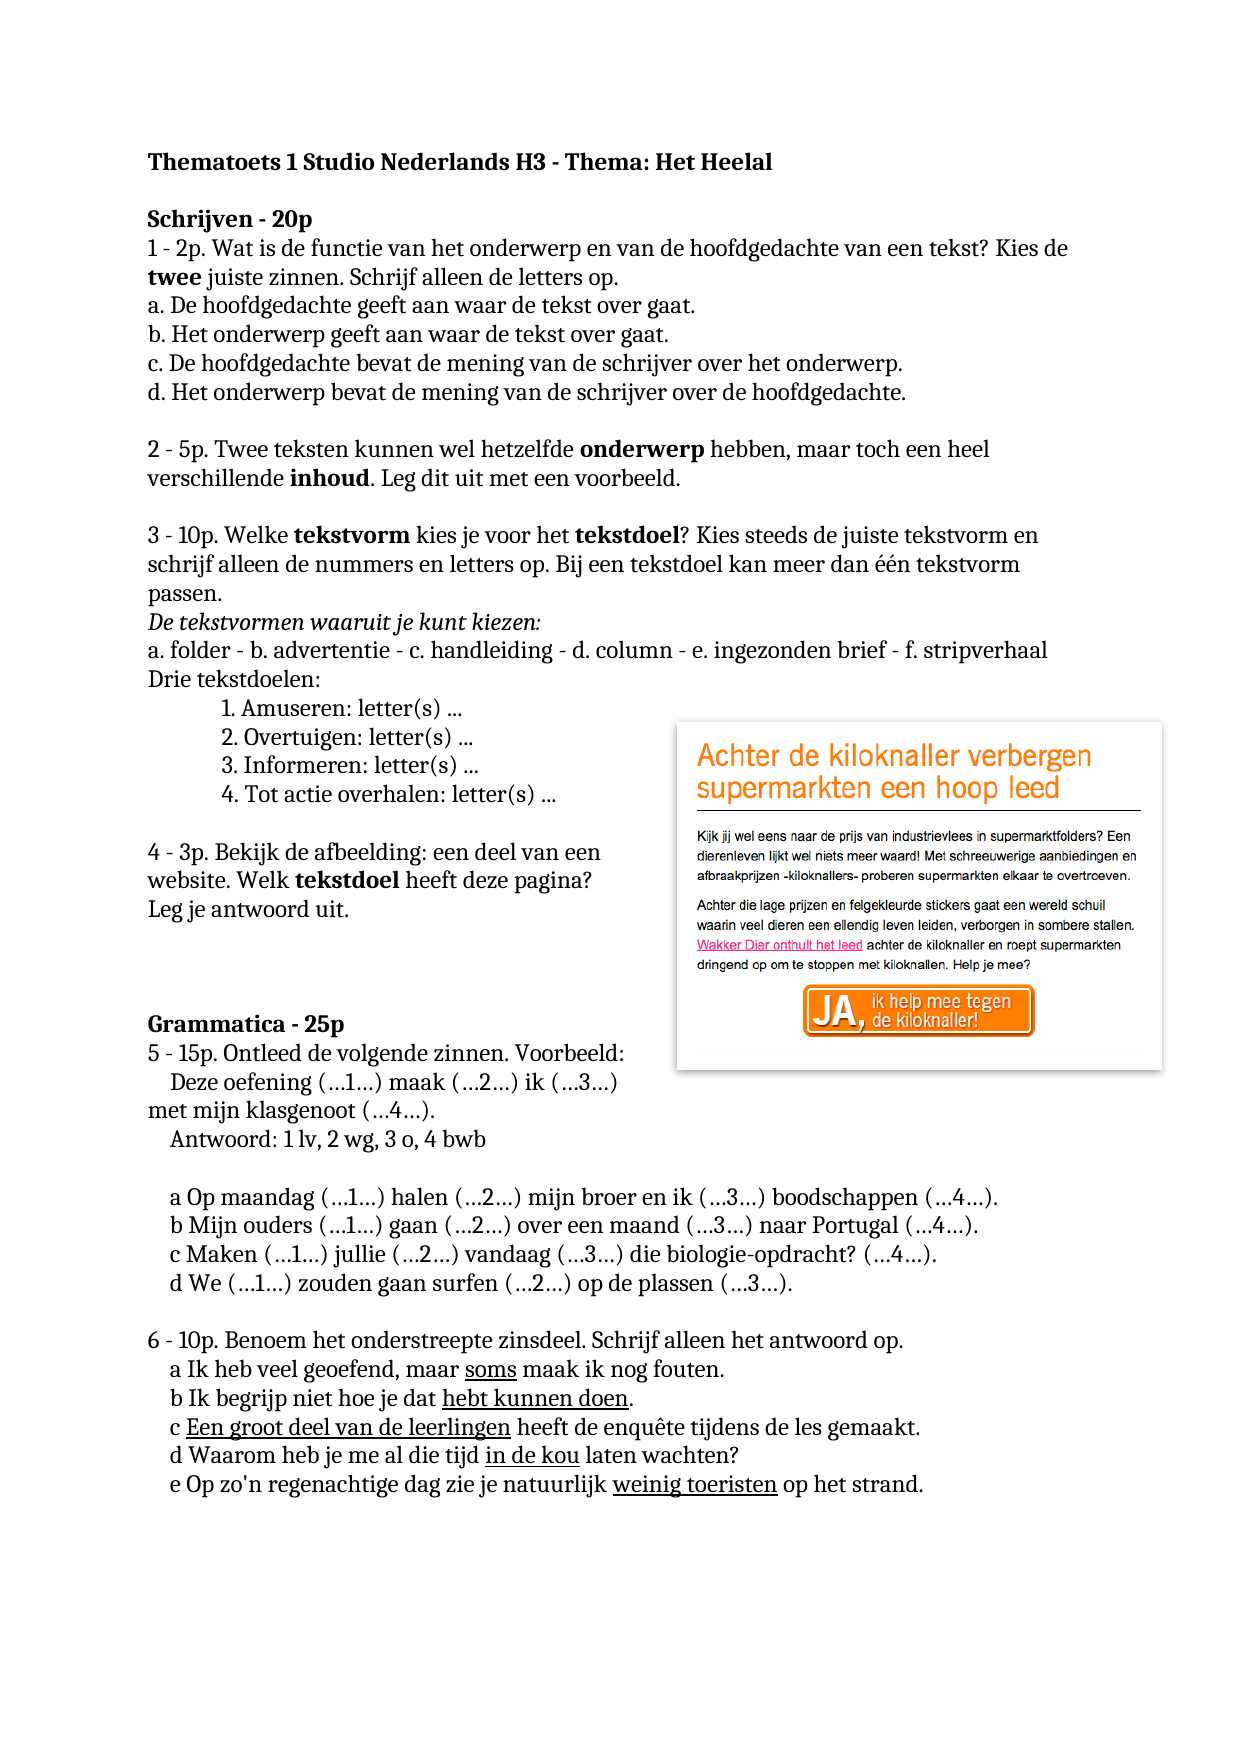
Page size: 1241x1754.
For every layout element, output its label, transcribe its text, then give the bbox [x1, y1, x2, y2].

text b. Het onderwerp geeft aan waar de tekst over gaat. [148, 320, 1093, 349]
text Leg je antwoord uit. [148, 895, 671, 924]
text Schrijven - 20p [148, 205, 1093, 234]
text a. folder - b. advertentie - c. handleiding - d. column - e. ingezonden brief - f. stripverhaal [148, 636, 1093, 665]
text 1 - 2p. Wat is de functie van het onderwerp en van de hoofdgedachte van een tekst? Kies de twee juiste zinnen. Schrijf alleen de letters op. [148, 234, 1093, 291]
text Antwoord: 1 lv, 2 wg, 3 o, 4 bwb [148, 1125, 1093, 1154]
text c Een groot deel van de leerlingen heeft de enquête tijdens de les gemaakt. [148, 1413, 1093, 1441]
text 3 - 10p. Welke tekstvorm kies je voor het tekstdoel? Kies steeds de juiste tekstvorm en schrijf alleen de nummers en letters op. Bij een tekstdoel kan meer dan één tekstvorm passen. [148, 521, 1093, 608]
picture [691, 736, 1148, 1055]
text d We (…1…) zouden gaan surfen (…2…) op de plassen (…3…). [148, 1269, 1093, 1298]
text Grammatica - 25p [148, 1010, 671, 1039]
text 2 - 5p. Twee teksten kunnen wel hetzelfde onderwerp hebben, maar toch een heel verschillende inhoud. Leg dit uit met een voorbeeld. [148, 435, 1093, 493]
text a. De hoofdgedachte geeft aan waar de tekst over gaat. [148, 291, 1093, 320]
text d. Het onderwerp bevat de mening van de schrijver over de hoofdgedachte. [148, 378, 1093, 406]
text 2. Overtuigen: letter(s) ... [221, 723, 673, 751]
text a Op maandag (…1…) halen (…2…) mijn broer en ik (…3…) boodschappen (…4…). [148, 1183, 1093, 1211]
text Thematoets 1 Studio Nederlands H3 - Thema: Het Heelal [148, 148, 1093, 176]
text d Waarom heb je me al die tijd in de kou laten wachten? [148, 1441, 1093, 1470]
text 5 - 15p. Ontleed de volgende zinnen. Voorbeeld: [148, 1039, 671, 1068]
text De tekstvormen waaruit je kunt kiezen: [148, 608, 1093, 636]
text 4 - 3p. Bekijk de afbeelding: een deel van een website. Welk tekstdoel heeft deze pagina? [148, 838, 671, 895]
text c Maken (…1…) jullie (…2…) vandaag (…3…) die biologie-opdracht? (…4…). [148, 1240, 1093, 1269]
text Deze oefening (…1…) maak (…2…) ik (…3…) met mijn klasgenoot (…4…). [148, 1068, 1093, 1125]
text 3. Informeren: letter(s) ... [221, 751, 671, 780]
text Drie tekstdoelen: [148, 665, 1093, 694]
text b Mijn ouders (…1…) gaan (…2…) over een maand (…3…) naar Portugal (…4…). [148, 1211, 1093, 1240]
text c. De hoofdgedachte bevat de mening van de schrijver over het onderwerp. [148, 349, 1093, 378]
text 4. Tot actie overhalen: letter(s) ... [221, 780, 671, 809]
text a Ik heb veel geoefend, maar soms maak ik nog fouten. [148, 1355, 1093, 1384]
text b Ik begrijp niet hoe je dat hebt kunnen doen. [148, 1384, 1093, 1413]
text 6 - 10p. Benoem het onderstreepte zinsdeel. Schrijf alleen het antwoord op. [148, 1326, 1093, 1355]
text 1. Amuseren: letter(s) ... [221, 694, 1093, 723]
text e Op zo'n regenachtige dag zie je natuurlijk weinig toeristen op het strand. [148, 1470, 1093, 1499]
